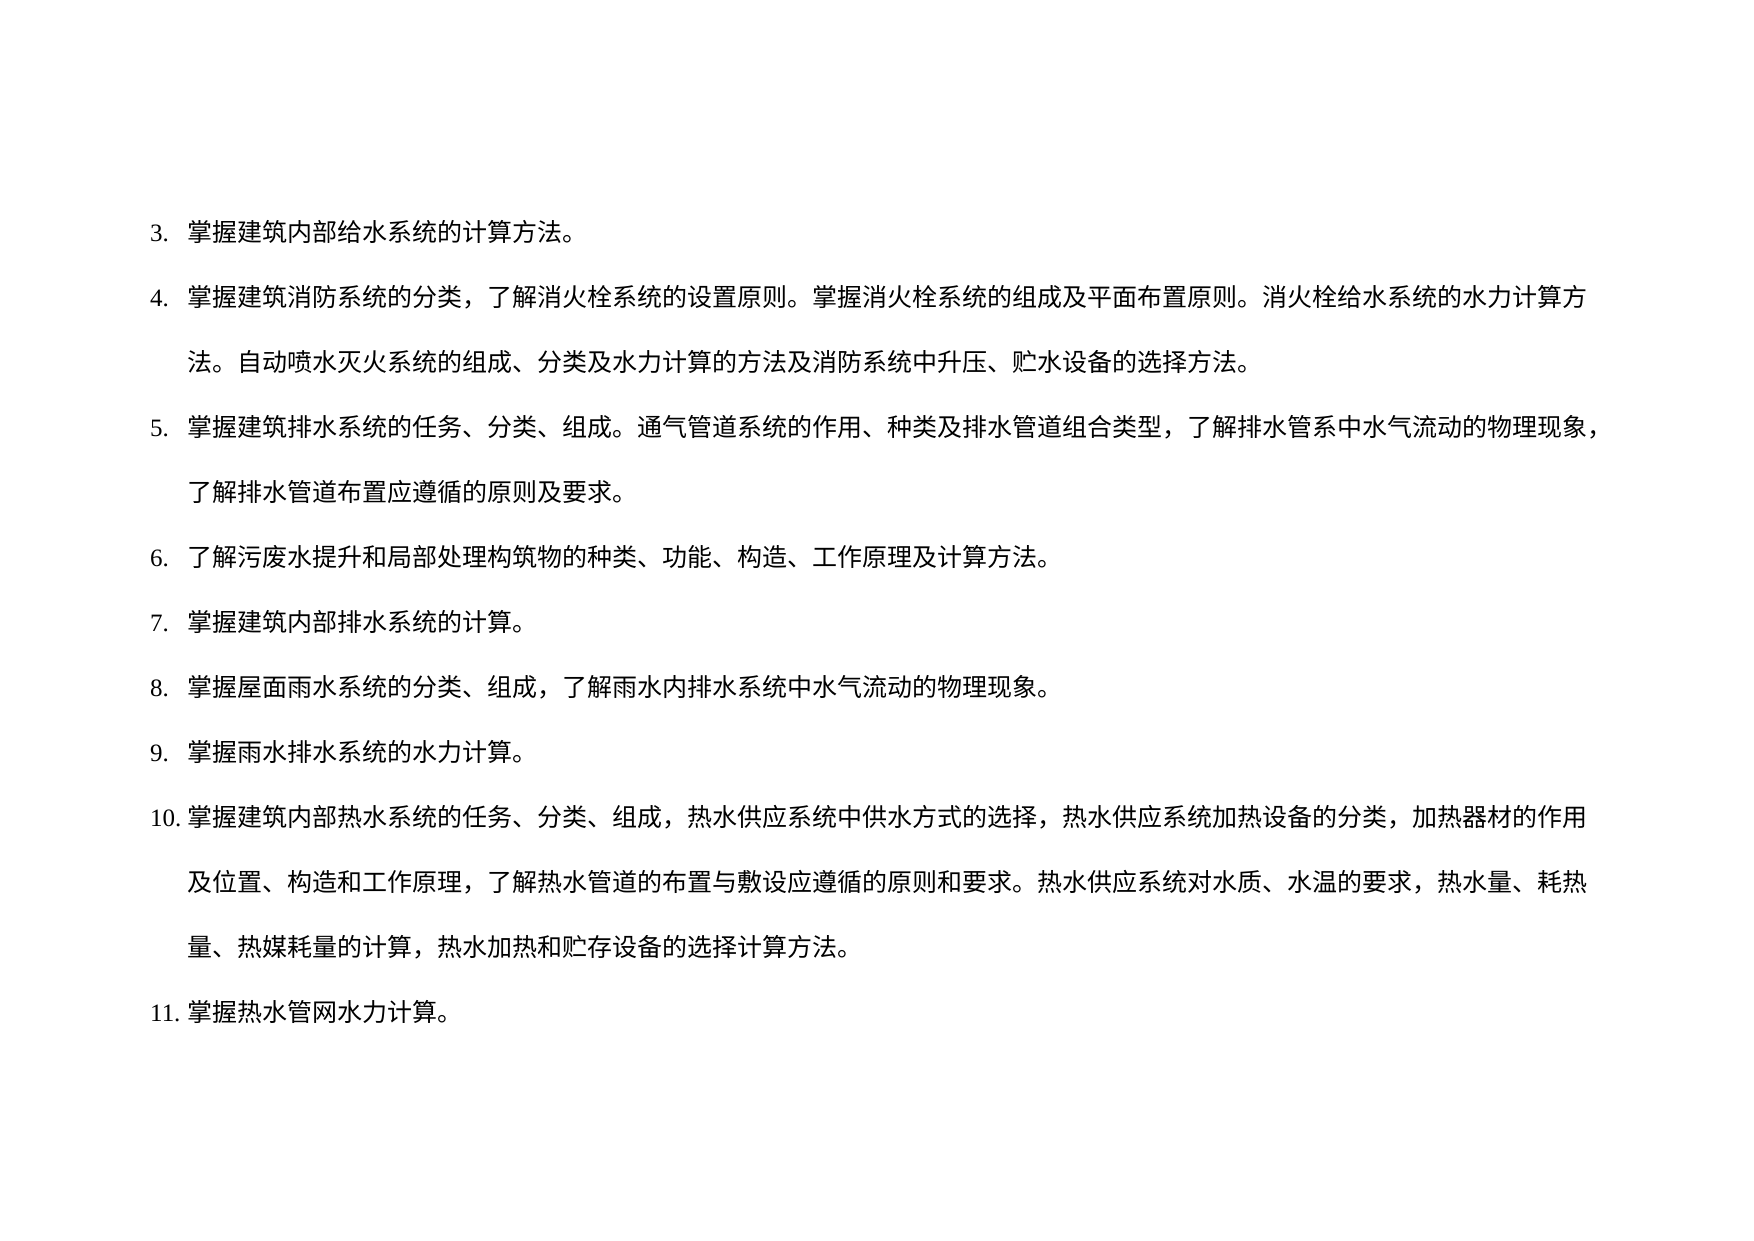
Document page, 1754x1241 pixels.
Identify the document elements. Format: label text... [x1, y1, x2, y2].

list 掌握建筑内部热水系统的任务、分类、组成，热水供应系统中供水方式的选择，热水供应系统加热设备的分类，加热器材的作用及位置、构造和工作原理，了解热水管道的布置与敷设应遵循的原则和要求。热水供应系统对水质、水温的要求，热水量、耗热量、热媒耗量的计算，热水加热和贮存设备的选择计算方法。 [150, 783, 1604, 978]
list 掌握屋面雨水系统的分类、组成，了解雨水内排水系统中水气流动的物理现象。 [150, 653, 1604, 718]
list 了解污废水提升和局部处理构筑物的种类、功能、构造、工作原理及计算方法。 [150, 523, 1604, 588]
list 掌握建筑内部给水系统的计算方法。 [150, 198, 1604, 263]
list 掌握雨水排水系统的水力计算。 [150, 718, 1604, 783]
list 掌握建筑排水系统的任务、分类、组成。通气管道系统的作用、种类及排水管道组合类型，了解排水管系中水气流动的物理现象，了解排水管道布置应遵循的原则及要求。 [150, 393, 1604, 523]
list 掌握建筑内部排水系统的计算。 [150, 588, 1604, 653]
list 掌握建筑消防系统的分类，了解消火栓系统的设置原则。掌握消火栓系统的组成及平面布置原则。消火栓给水系统的水力计算方法。自动喷水灭火系统的组成、分类及水力计算的方法及消防系统中升压、贮水设备的选择方法。 [150, 263, 1604, 393]
list 掌握热水管网水力计算。 [150, 978, 1604, 1043]
